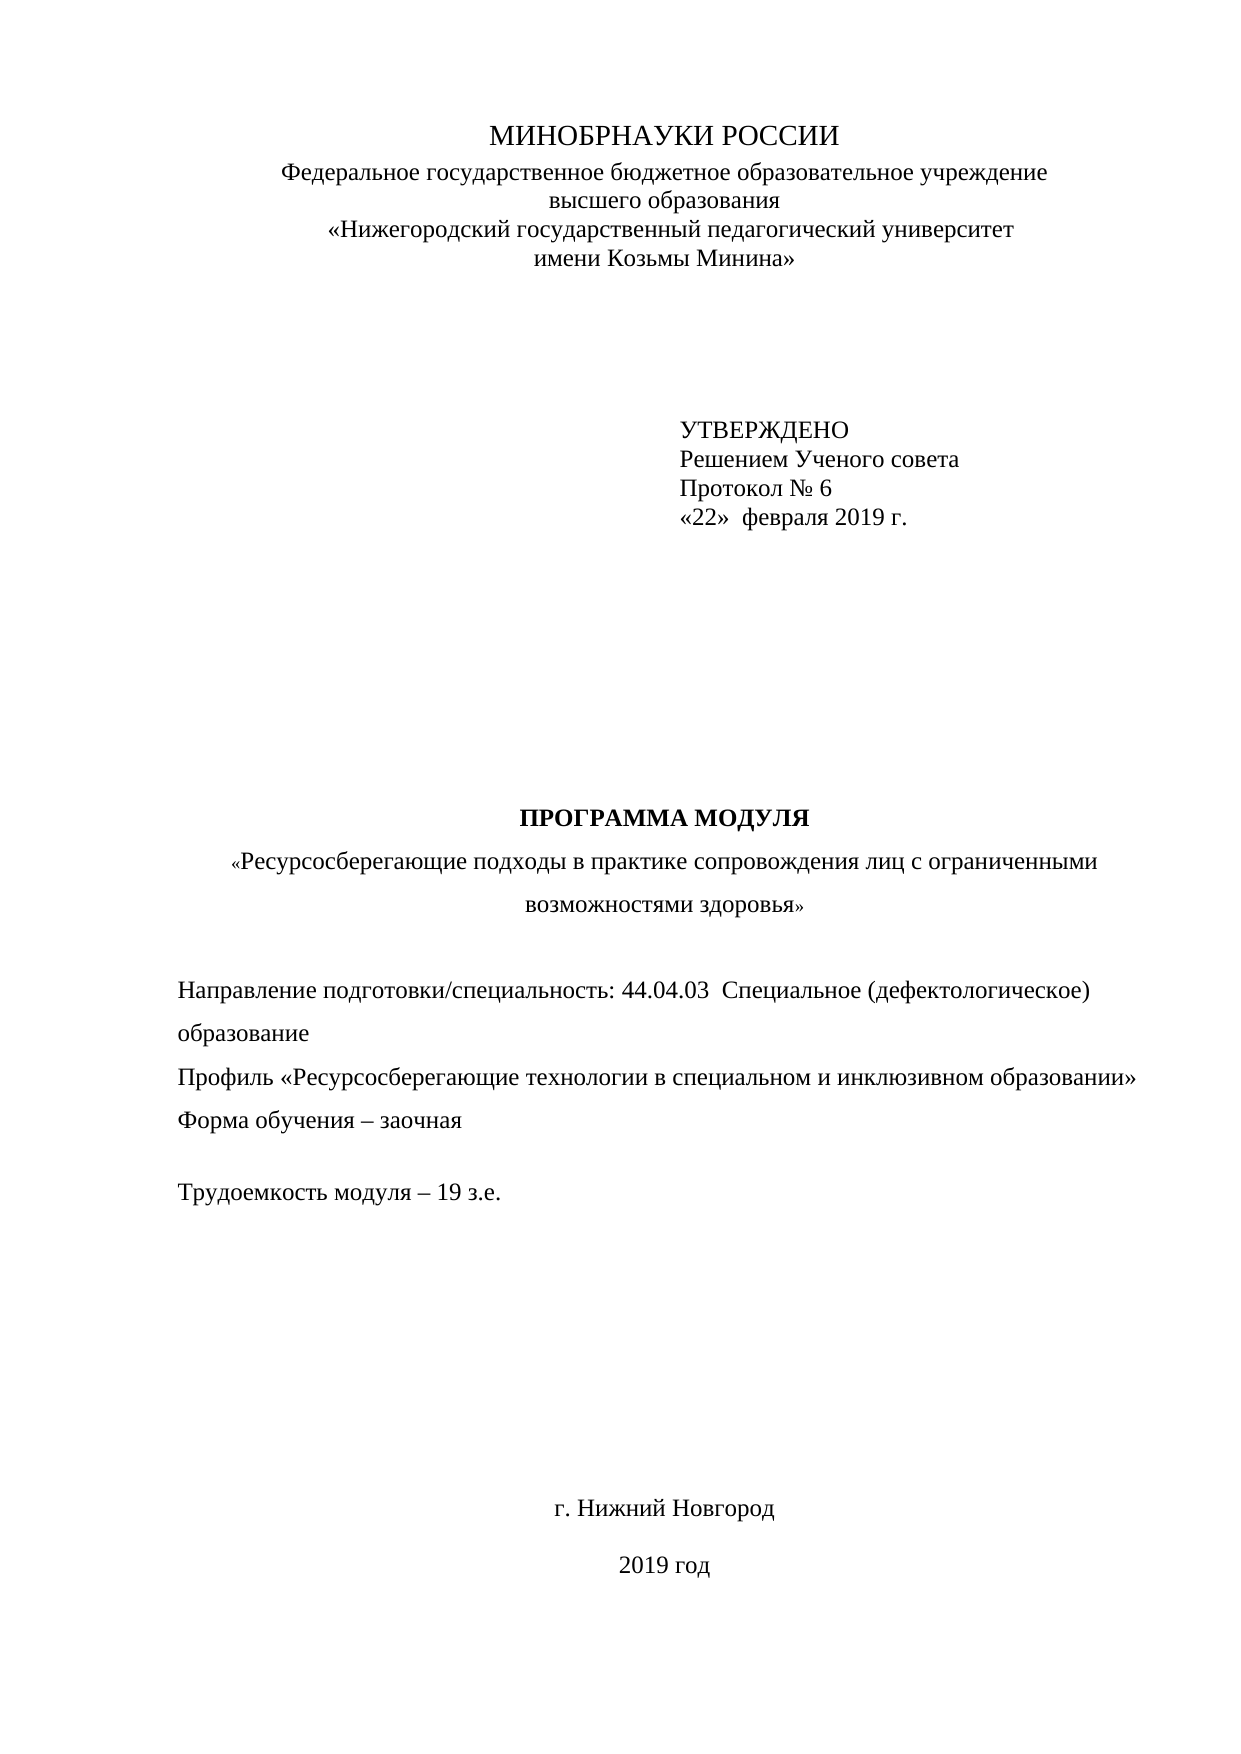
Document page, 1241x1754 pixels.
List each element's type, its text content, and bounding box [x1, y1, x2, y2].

text Направление подготовки/специальность: 44.04.03 Специальное (дефектологическое) образование [177, 975, 1152, 1047]
text Профиль «Ресурсосберегающие технологии в специальном и инклюзивном образовании» [177, 1062, 1152, 1090]
text «Ресурсосберегающие подходы в практике сопровождения лиц с ограниченными возможностями здоровья» [177, 846, 1152, 918]
text Решением Ученого совета [679, 444, 1152, 473]
text УТВЕРЖДЕНО [679, 415, 1152, 444]
text «Нижегородский государственный педагогический университет [177, 214, 1152, 243]
text г. Нижний Новгород [177, 1493, 1152, 1522]
text МИНОБРНАУКИ РОССИИ [177, 118, 1152, 152]
text Федеральное государственное бюджетное образовательное учреждение [177, 157, 1152, 185]
text высшего образования [177, 185, 1152, 214]
text 2019 год [177, 1550, 1152, 1579]
text «22» февраля 2019 г. [679, 502, 1152, 530]
text программа модуля [177, 803, 1152, 832]
text имени Козьмы Минина» [177, 243, 1152, 272]
text Протокол № 6 [679, 473, 1152, 502]
text Трудоемкость модуля – 19 з.е. [177, 1177, 1152, 1205]
text Форма обучения – заочная [177, 1105, 1152, 1133]
